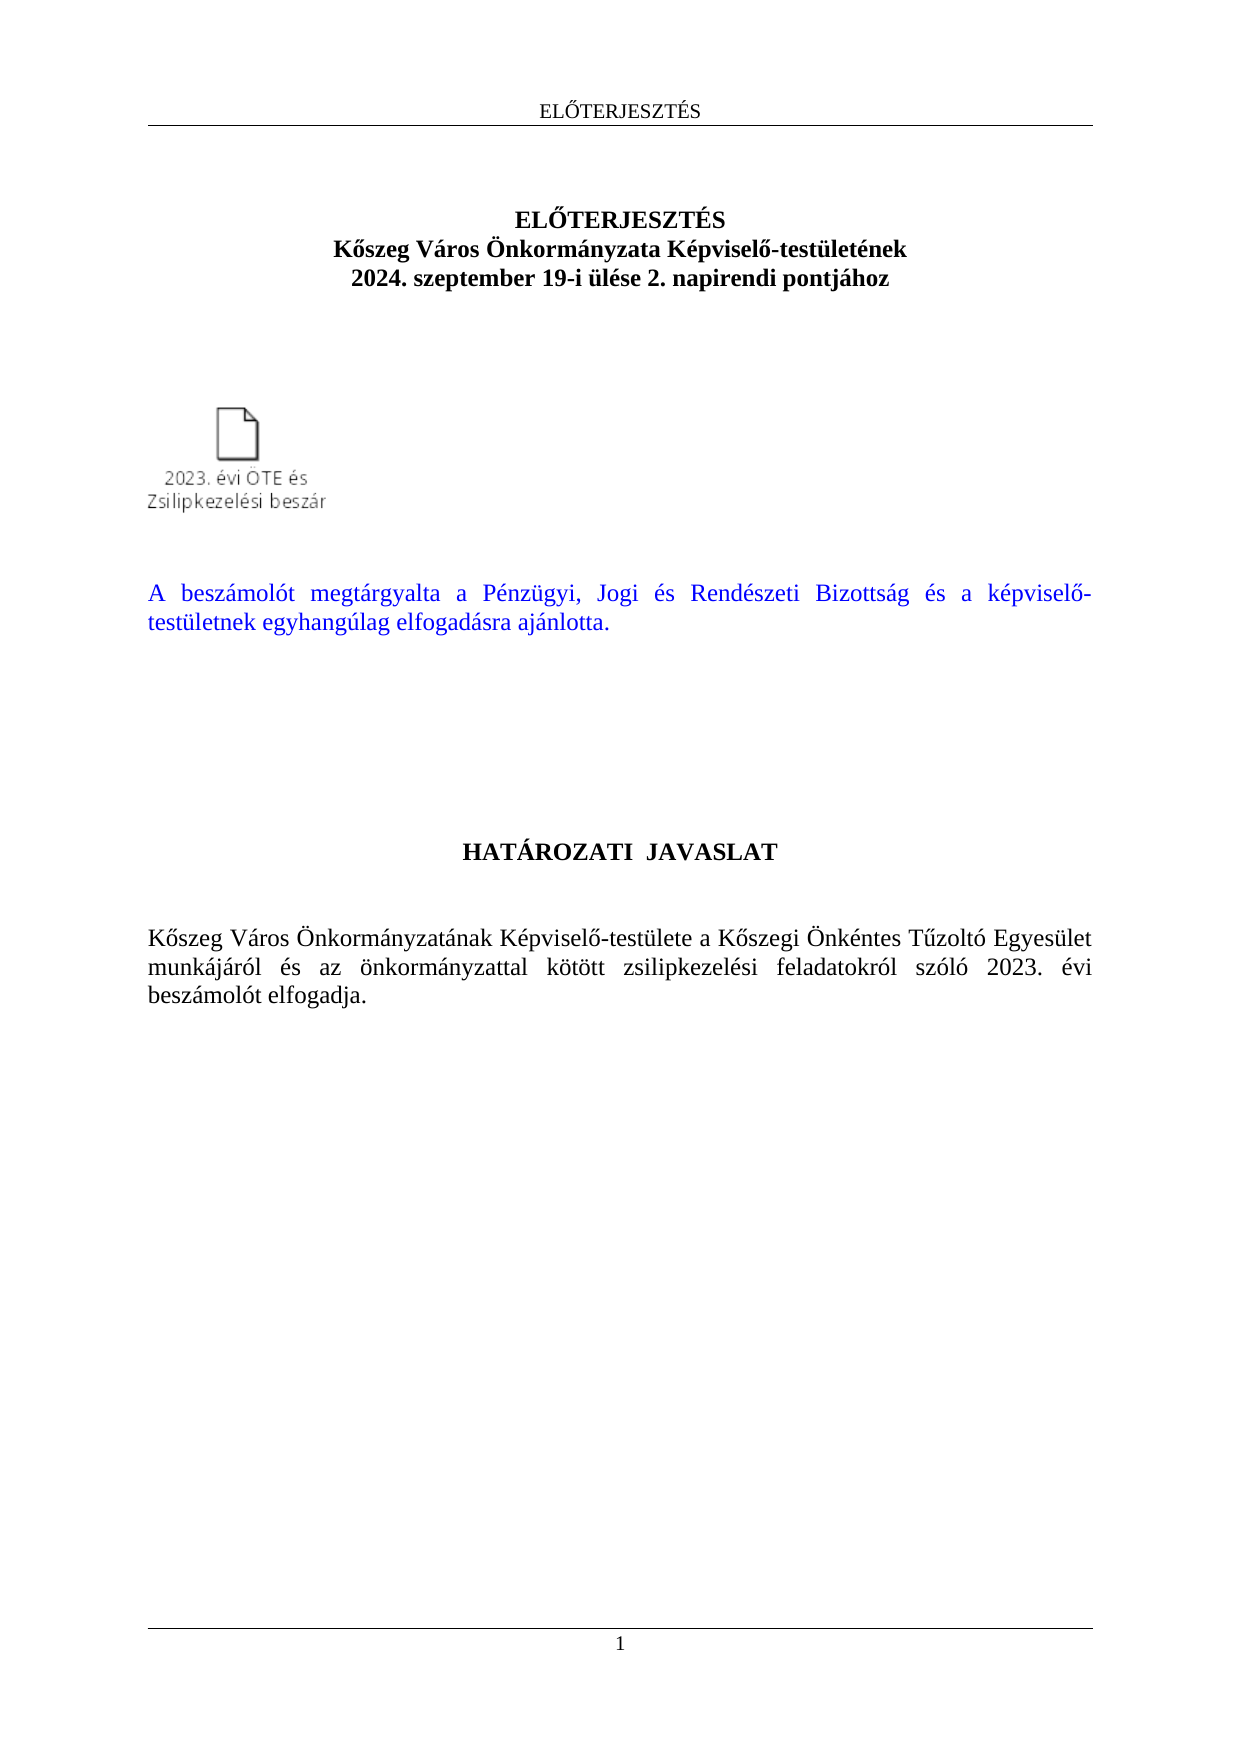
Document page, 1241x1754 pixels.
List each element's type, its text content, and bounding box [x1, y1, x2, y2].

text ELŐTERJESZTÉS [148, 205, 1093, 234]
text Kőszeg Város Önkormányzatának Képviselő-testülete a Kőszegi Önkéntes Tűzoltó Egyesület munkájáról és az önkormányzattal kötött zsilipkezelési feladatokról szóló 2023. évi beszámolót elfogadja. [148, 923, 1093, 1009]
text A beszámolót megtárgyalta a Pénzügyi, Jogi és Rendészeti Bizottság és a képviselő-testületnek egyhangúlag elfogadásra ajánlotta. [148, 578, 1093, 635]
text 2024. szeptember 19-i ülése 2. napirendi pontjához [148, 263, 1093, 291]
text Kőszeg Város Önkormányzata Képviselő-testületének [148, 234, 1093, 263]
text HATÁROZATI JAVASLAT [148, 837, 1093, 865]
